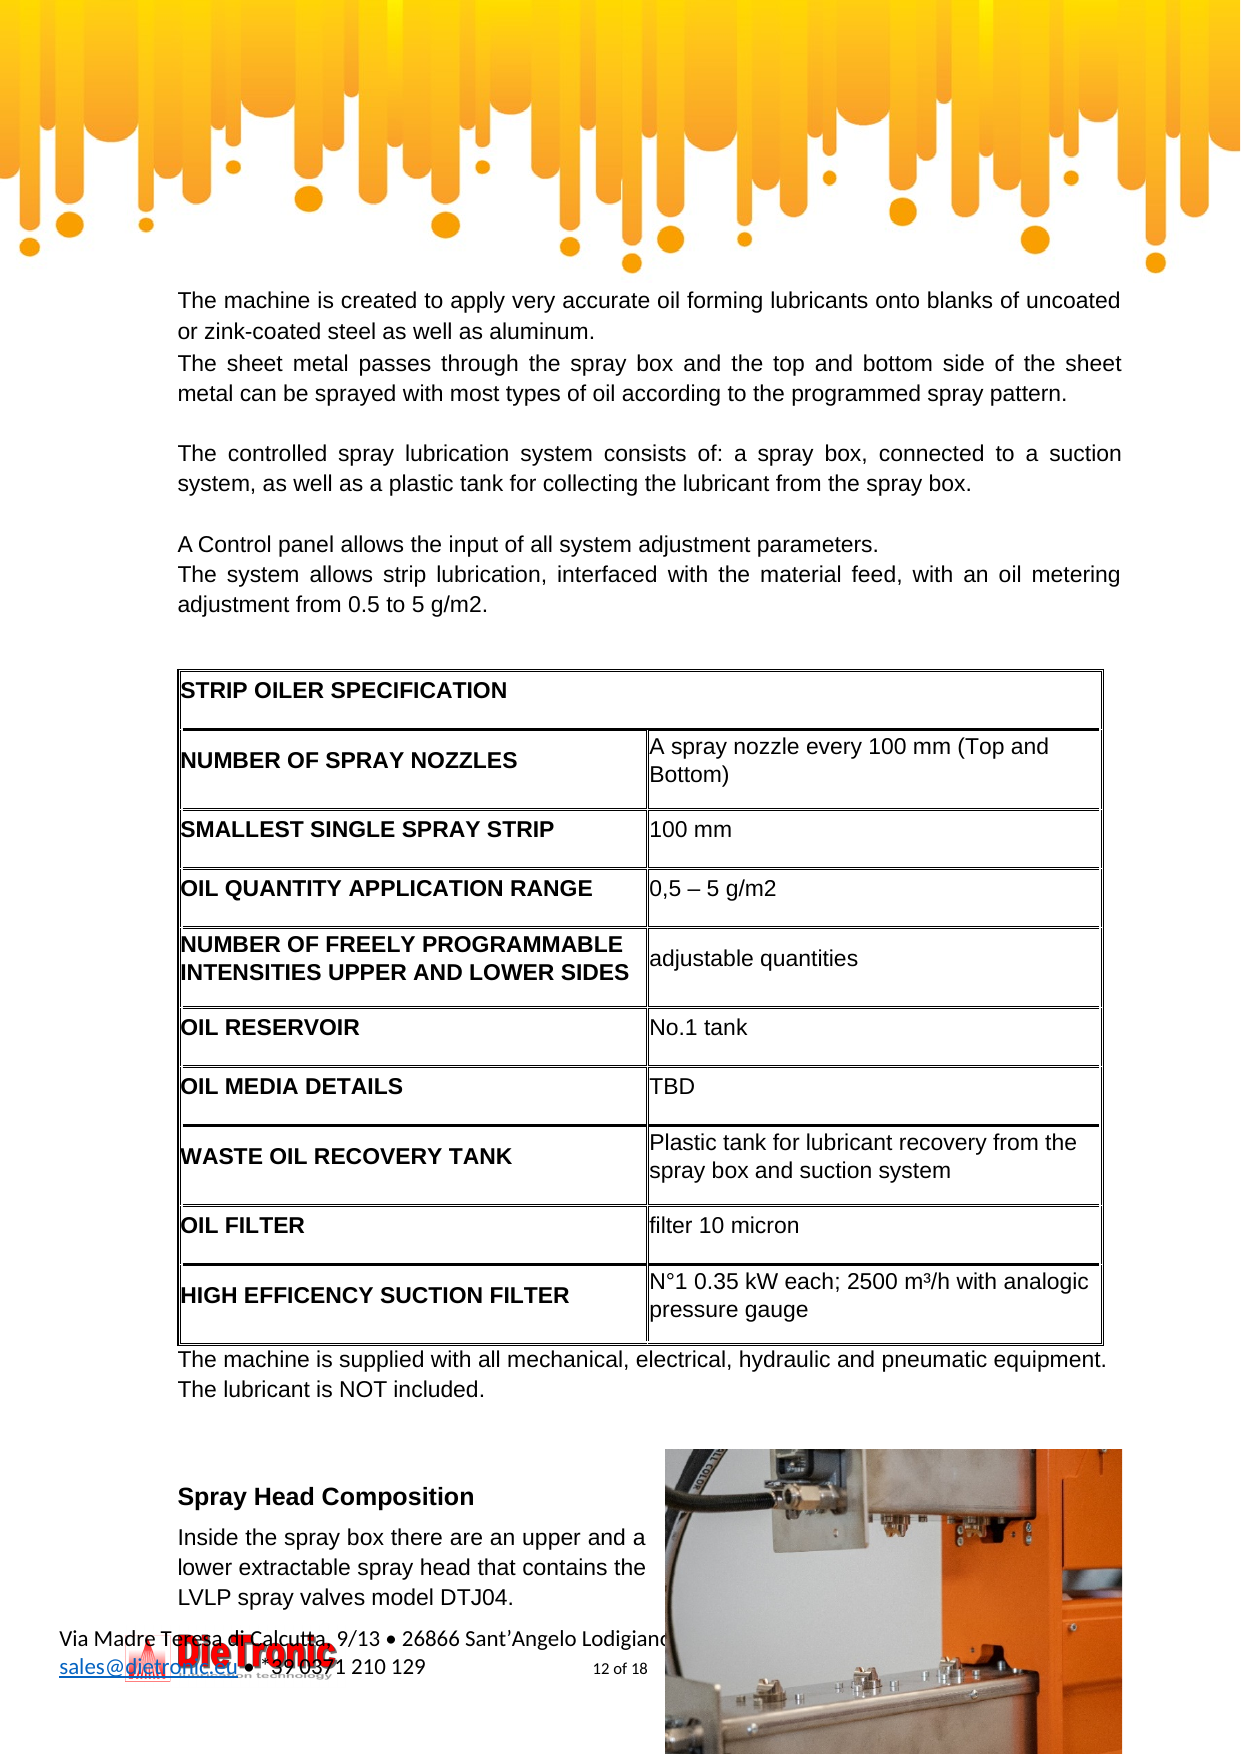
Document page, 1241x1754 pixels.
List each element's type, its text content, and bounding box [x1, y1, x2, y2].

table_cell OIL RESERVOIR [179, 1006, 648, 1065]
table_cell 0,5 – 5 g/m2 [648, 867, 1102, 926]
table_cell WASTE OIL RECOVERY TANK [181, 1124, 646, 1204]
table_cell TBD [648, 1065, 1102, 1124]
text A Control panel allows the input of all system adjustment parameters. [177, 531, 1122, 557]
table_cell filter 10 micron [648, 1204, 1102, 1263]
table_cell OIL QUANTITY APPLICATION RANGE [179, 867, 648, 926]
table_cell OIL FILTER [179, 1204, 648, 1263]
text The lubricant is NOT included. [177, 1376, 1122, 1402]
text The controlled spray lubrication system consists of: a spray box, connected to a suction system, as well as a plastic tank for collecting the lubricant from the spray box. [177, 440, 1122, 497]
table_cell Plastic tank for lubricant recovery from the spray box and suction system [649, 1124, 1101, 1204]
table_cell No.1 tank [648, 1006, 1102, 1065]
text The machine is supplied with all mechanical, electrical, hydraulic and pneumatic equipment. [177, 1346, 1122, 1372]
table_cell A spray nozzle every 100 mm (Top and Bottom) [649, 728, 1102, 808]
table_cell adjustable quantities [648, 926, 1102, 1006]
table_cell 100 mm [648, 808, 1102, 867]
picture [665, 1449, 1123, 1754]
table_header STRIP OILER SPECIFICATION [181, 672, 1101, 728]
text The system allows strip lubrication, interfaced with the material feed, with an oil metering adjustment from 0.5 to 5 g/m2. [177, 561, 1122, 618]
table_cell NUMBER OF FREELY PROGRAMMABLE INTENSITIES UPPER AND LOWER SIDES [179, 926, 648, 1006]
text The machine is created to apply very accurate oil forming lubricants onto blanks of uncoated or zink-coated steel as well as aluminum. [177, 283, 1122, 345]
list Spray Head Composition [177, 1482, 665, 1511]
table_cell N°1 0.35 kW each; 2500 m³/h with analogic pressure gauge [648, 1263, 1102, 1343]
table_cell SMALLEST SINGLE SPRAY STRIP [179, 808, 648, 867]
text Inside the spray box there are an upper and a lower extractable spray head that contains the LVLP spray valves model DTJ04. [177, 1524, 665, 1610]
table_cell OIL MEDIA DETAILS [179, 1065, 648, 1124]
picture [0, 0, 1241, 283]
text The sheet metal passes through the spray box and the top and bottom side of the sheet metal can be sprayed with most types of oil according to the programmed spray pattern. [177, 349, 1122, 406]
table_cell NUMBER OF SPRAY NOZZLES [179, 728, 646, 808]
table_cell HIGH EFFICENCY SUCTION FILTER [179, 1263, 648, 1343]
